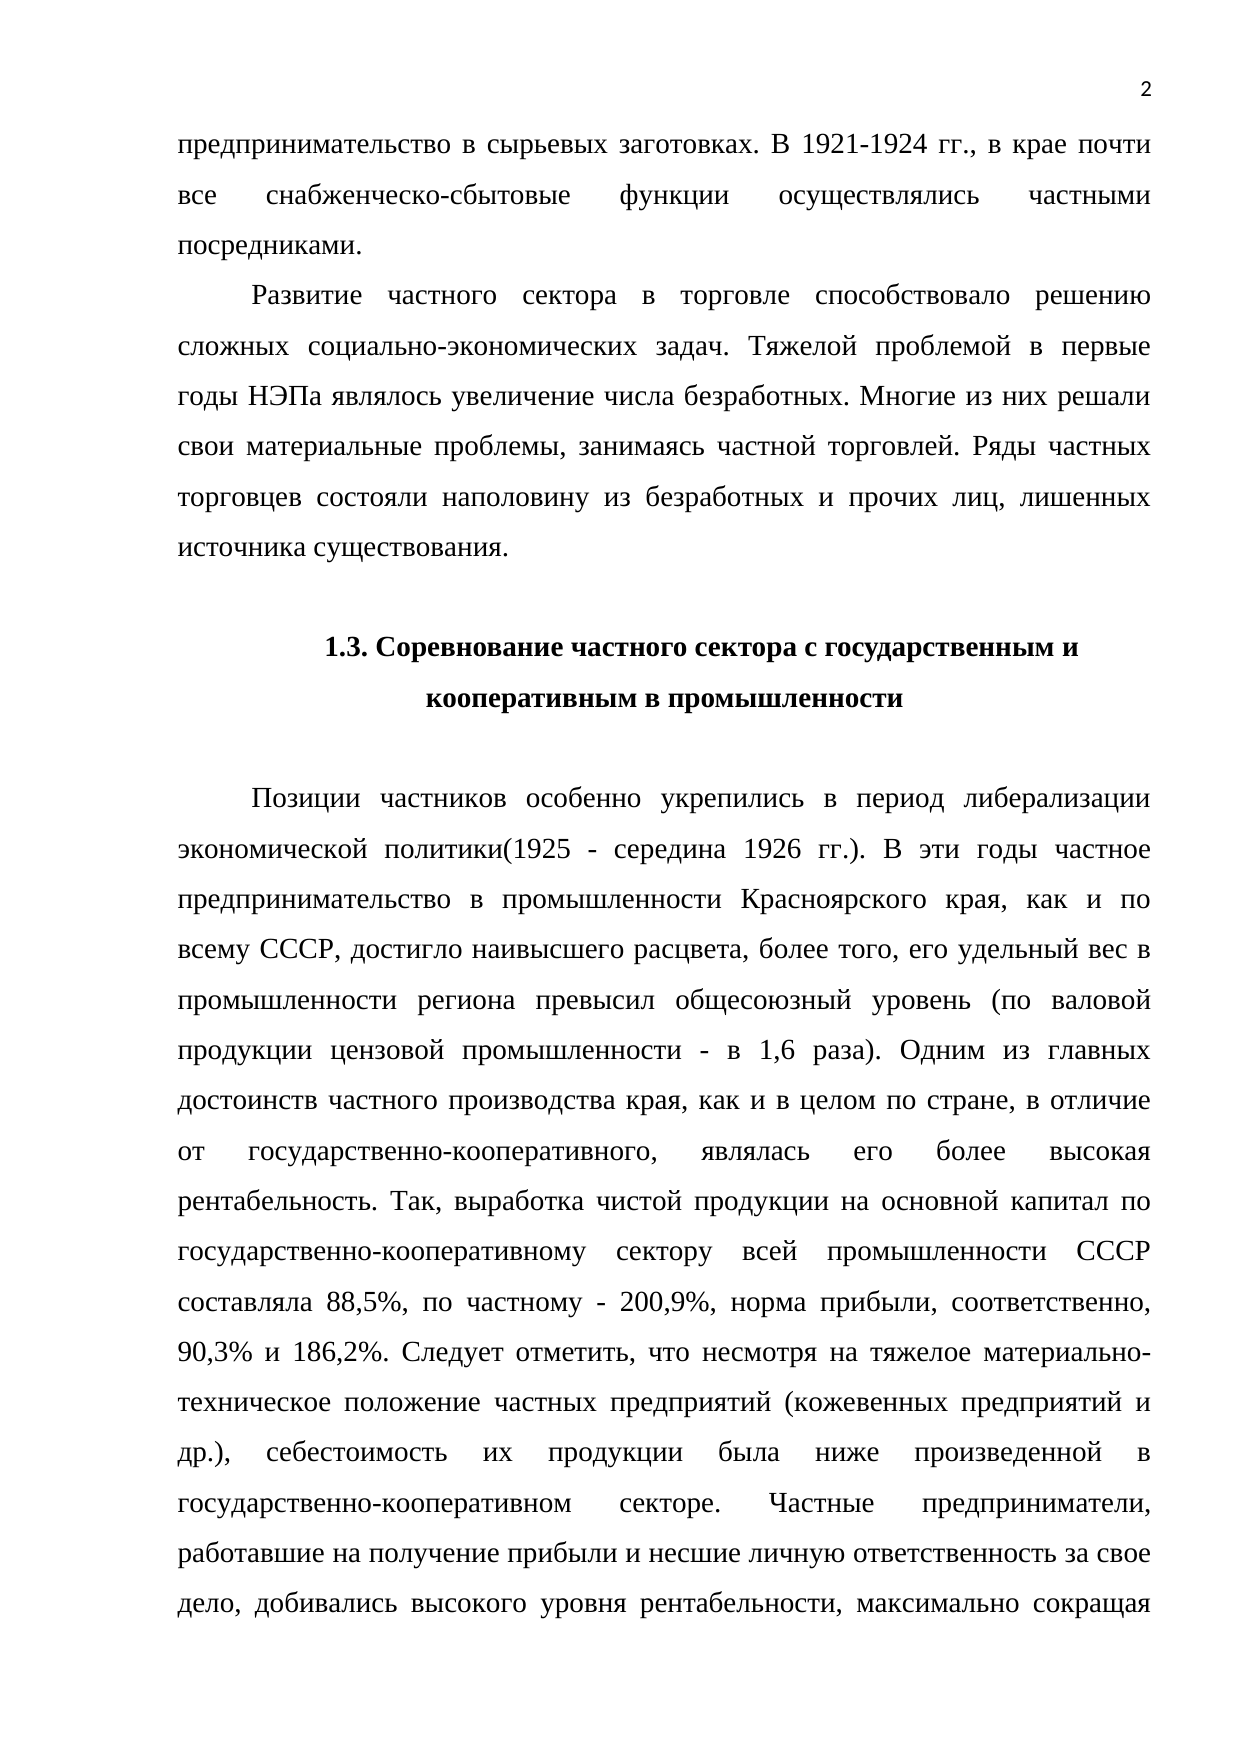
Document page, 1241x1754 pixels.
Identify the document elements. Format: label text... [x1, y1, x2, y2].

text Развитие частного сектора в торговле способствовало решению сложных социально-экономических задач. Тяжелой проблемой в первые годы НЭПа являлось увеличение числа безработных. Многие из них решали свои материальные проблемы, занимаясь частной торговлей. Ряды частных торговцев состояли наполовину из безработных и прочих лиц, лишенных источника существования. [177, 277, 1152, 562]
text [177, 781, 1152, 1619]
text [177, 126, 1152, 261]
subtitle 1.3. Соревнование частного сектора с государственным и кооперативным в промышленности [177, 629, 1152, 713]
